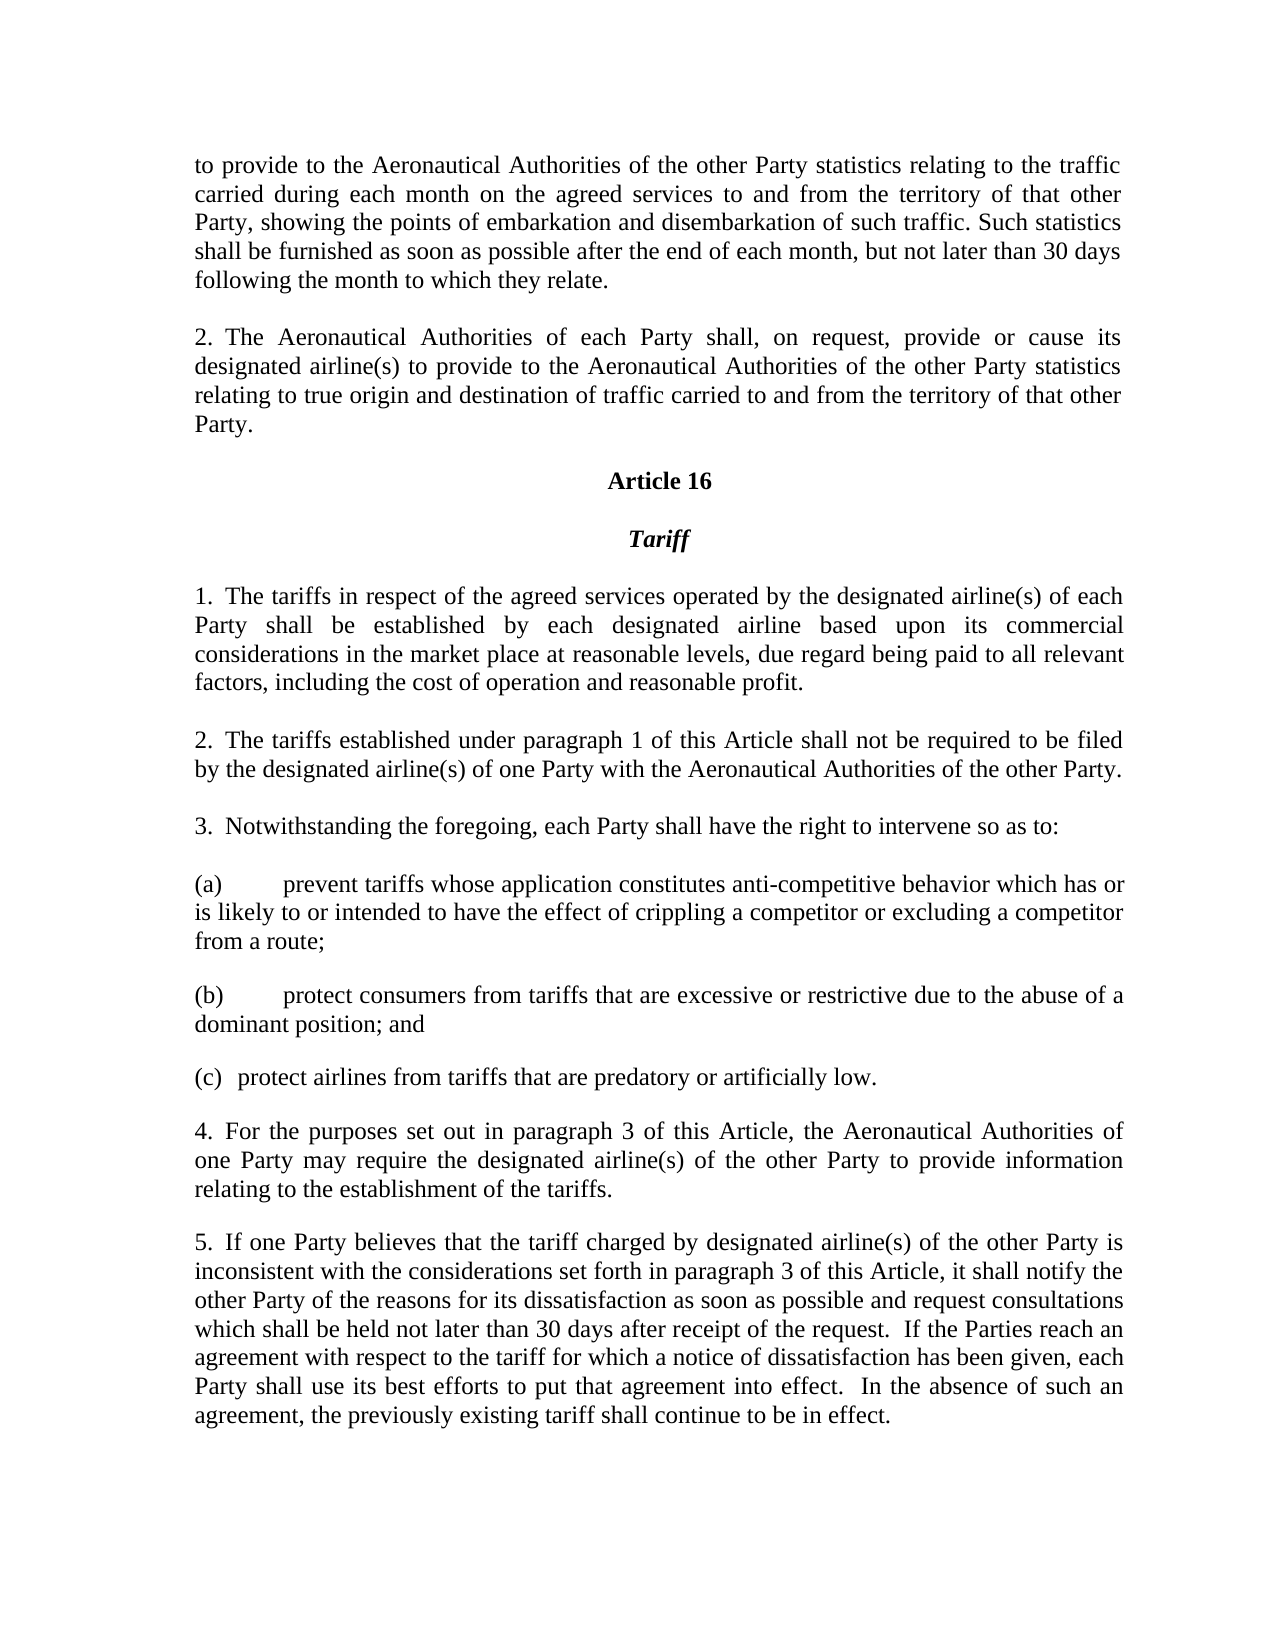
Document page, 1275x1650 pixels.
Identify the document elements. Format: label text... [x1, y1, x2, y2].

text 5. If one Party believes that the tariff charged by designated airline(s) of the other Party is inconsistent with the considerations set forth in paragraph 3 of this Article, it shall notify the other Party of the reasons for its dissatisfaction as soon as possible and request consultations which shall be held not later than 30 days after receipt of the request. If the Parties reach an agreement with respect to the tariff for which a notice of dissatisfaction has been given, each Party shall use its best efforts to put that agreement into effect. In the absence of such an agreement, the previously existing tariff shall continue to be in effect. [194, 1227, 1125, 1429]
text 3. Notwithstanding the foregoing, each Party shall have the right to intervene so as to: [194, 811, 1125, 840]
text Tariff [194, 524, 1125, 552]
text (c) protect airlines from tariffs that are predatory or artificially low. [194, 1062, 1125, 1091]
text (a) prevent tariffs whose application constitutes anti-competitive behavior which has or is likely to or intended to have the effect of crippling a competitor or excluding a competitor from a route; [194, 869, 1125, 955]
text to provide to the Aeronautical Authorities of the other Party statistics relating to the traffic carried during each month on the agreed services to and from the territory of that other Party, showing the points of embarkation and disembarkation of such traffic. Such statistics shall be furnished as soon as possible after the end of each month, but not later than 30 days following the month to which they relate. [194, 150, 1122, 294]
text (b) protect consumers from tariffs that are excessive or restrictive due to the abuse of a dominant position; and [194, 980, 1125, 1037]
text 2. The Aeronautical Authorities of each Party shall, on request, provide or cause its designated airline(s) to provide to the Aeronautical Authorities of the other Party statistics relating to true origin and destination of traffic carried to and from the territory of that other Party. [194, 322, 1122, 437]
text 2. The tariffs established under paragraph 1 of this Article shall not be required to be filed by the designated airline(s) of one Party with the Aeronautical Authorities of the other Party. [194, 725, 1125, 782]
text 1. The tariffs in respect of the agreed services operated by the designated airline(s) of each Party shall be established by each designated airline based upon its commercial considerations in the market place at reasonable levels, due regard being paid to all relevant factors, including the cost of operation and reasonable profit. [194, 581, 1125, 696]
text 4. For the purposes set out in paragraph 3 of this Article, the Aeronautical Authorities of one Party may require the designated airline(s) of the other Party to provide information relating to the establishment of the tariffs. [194, 1116, 1125, 1202]
text Article 16 [194, 466, 1125, 495]
